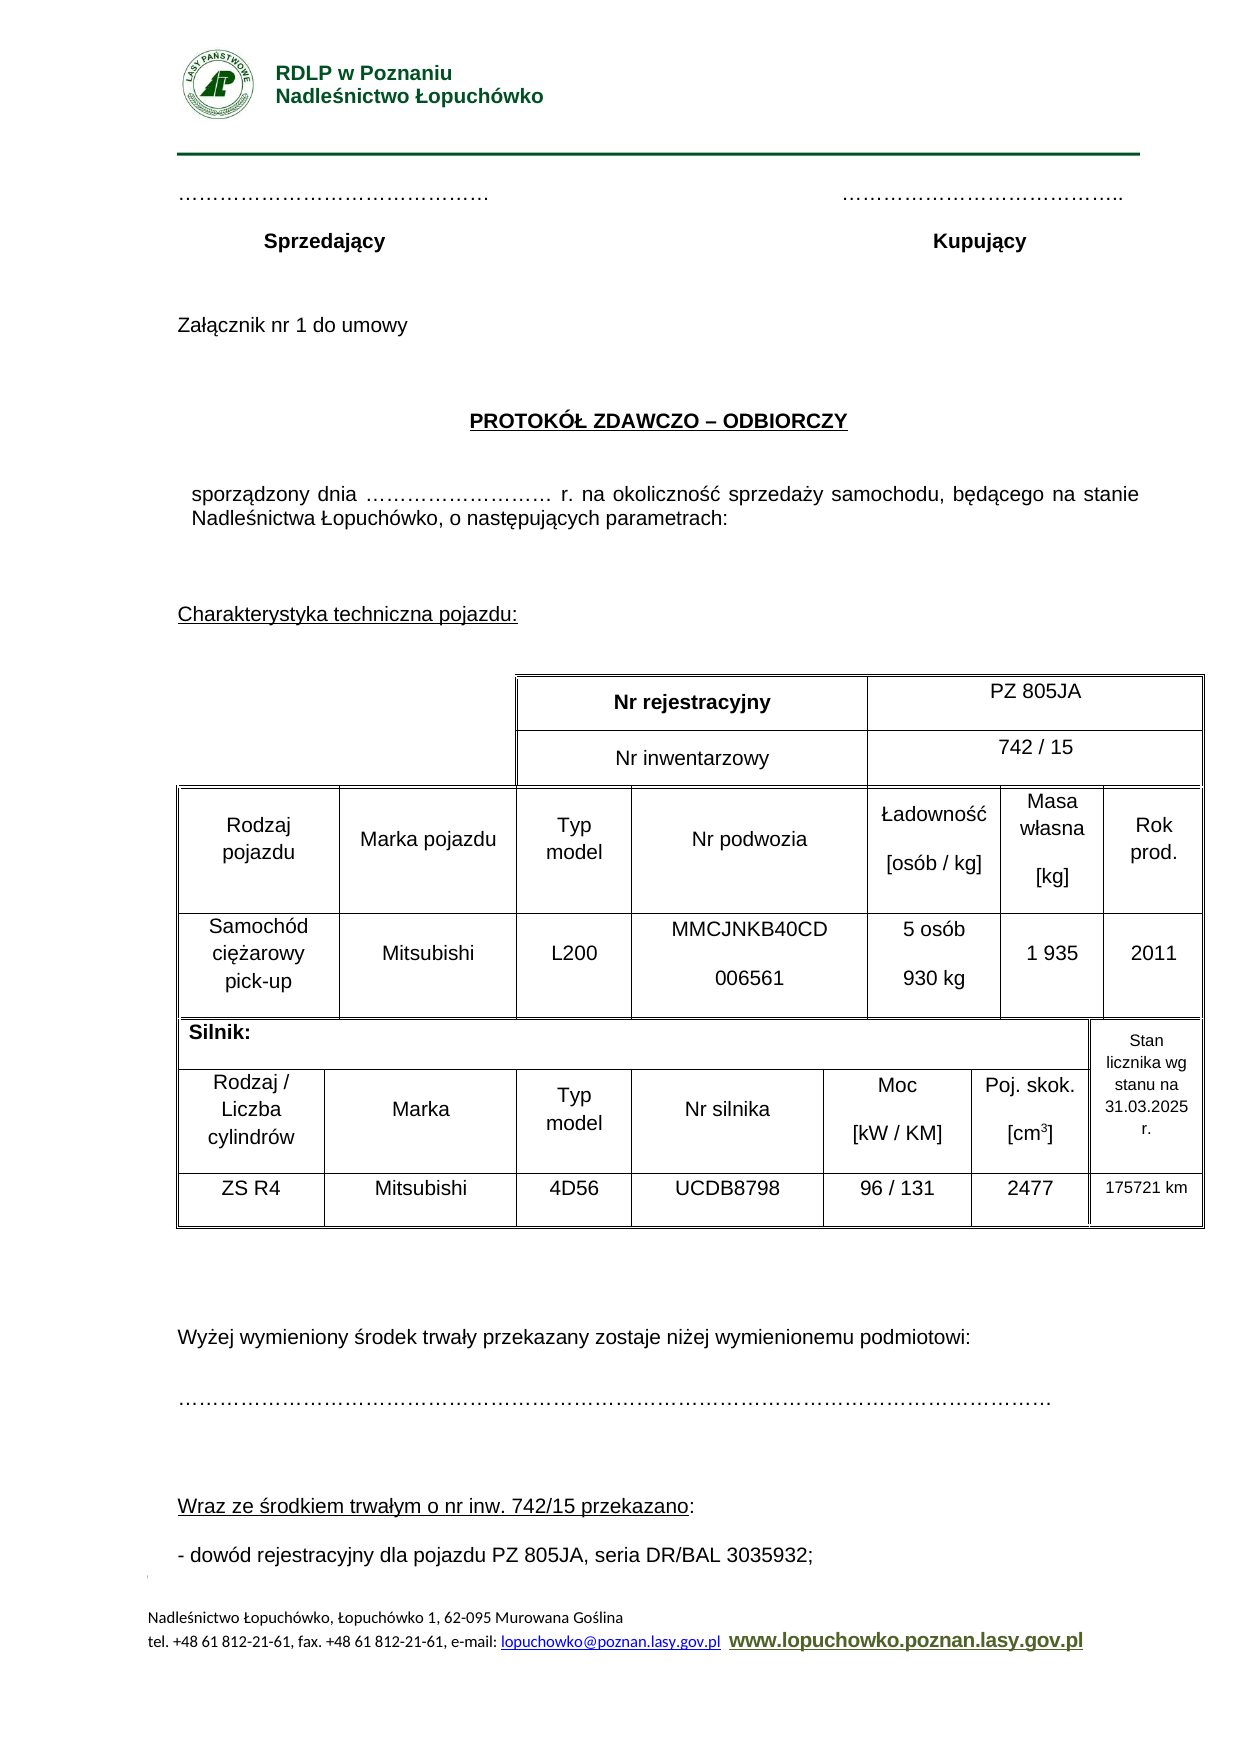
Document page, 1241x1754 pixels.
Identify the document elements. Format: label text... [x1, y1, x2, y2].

text Załącznik nr 1 do umowy [177, 313, 1140, 337]
table_cell Nr podwozia [632, 789, 867, 913]
table_cell Nr silnika [632, 1070, 823, 1173]
table_cell Marka pojazdu [340, 789, 516, 913]
table_header [177, 674, 517, 785]
table_cell Samochód ciężarowy pick-up [179, 914, 339, 1017]
table_cell Marka [325, 1070, 516, 1173]
text Sprzedający Kupujący [177, 229, 1140, 253]
table_cell Silnik: [177, 1017, 1088, 1068]
table_cell Poj. skok. [cm3] [972, 1070, 1088, 1173]
text Charakterystyka techniczna pojazdu: [177, 602, 1140, 626]
table_cell L200 [517, 914, 631, 1017]
table_cell Mitsubishi [325, 1174, 516, 1226]
table_cell ZS R4 [179, 1174, 324, 1226]
table_cell Typ model [517, 789, 631, 913]
table_cell Mitsubishi [340, 914, 516, 1017]
text - dowód rejestracyjny dla pojazdu PZ 805JA, seria DR/BAL 3035932; [177, 1543, 1140, 1567]
table_header Nr rejestracyjny [517, 677, 867, 730]
text sporządzony dnia ……………………… r. na okoliczność sprzedaży samochodu, będącego na stanie Nadleśnictwa Łopuchówko, o następujących parametrach: [191, 481, 1140, 529]
text ……………………………………… ………………………………….. [177, 181, 1140, 204]
table_cell 96 / 131 [824, 1174, 971, 1226]
table_cell Moc [kW / KM] [824, 1070, 971, 1173]
table_cell MMCJNKB40CD 006561 [632, 914, 867, 1017]
table_header PZ 805JA [868, 677, 1202, 730]
table_cell Typ model [517, 1070, 631, 1173]
table_cell 5 osób 930 kg [868, 914, 1000, 1017]
text Wraz ze środkiem trwałym o nr inw. 742/15 przekazano: [177, 1494, 1140, 1518]
table_cell 2477 [972, 1174, 1089, 1226]
table_cell Rok prod. [1104, 785, 1204, 913]
text Wyżej wymieniony środek trwały przekazany zostaje niżej wymienionemu podmiotowi: [177, 1325, 1140, 1349]
table_cell 175721 km [1089, 1174, 1202, 1226]
title PROTOKÓŁ ZDAWCZO – ODBIORCZY [177, 409, 1140, 433]
table_cell Nr inwentarzowy [518, 731, 867, 785]
table_cell UCDB8798 [632, 1174, 823, 1226]
table_cell 4D56 [517, 1174, 631, 1226]
table_cell Stan licznika wg stanu na 31.03.2025 r. [1091, 1017, 1204, 1173]
picture [177, 47, 256, 124]
table_cell 742 / 15 [868, 731, 1202, 785]
table_cell Rodzaj pojazdu [177, 785, 339, 913]
table_cell Masa własna [kg] [1001, 789, 1103, 913]
table_cell Ładowność [osób / kg] [868, 789, 1000, 913]
text ……………………………………………………………………………………………………………… [177, 1386, 1140, 1409]
table_cell 2011 [1104, 914, 1202, 1017]
table_cell 1 935 [1001, 914, 1103, 1017]
table_cell Rodzaj / Liczba cylindrów [179, 1070, 324, 1173]
